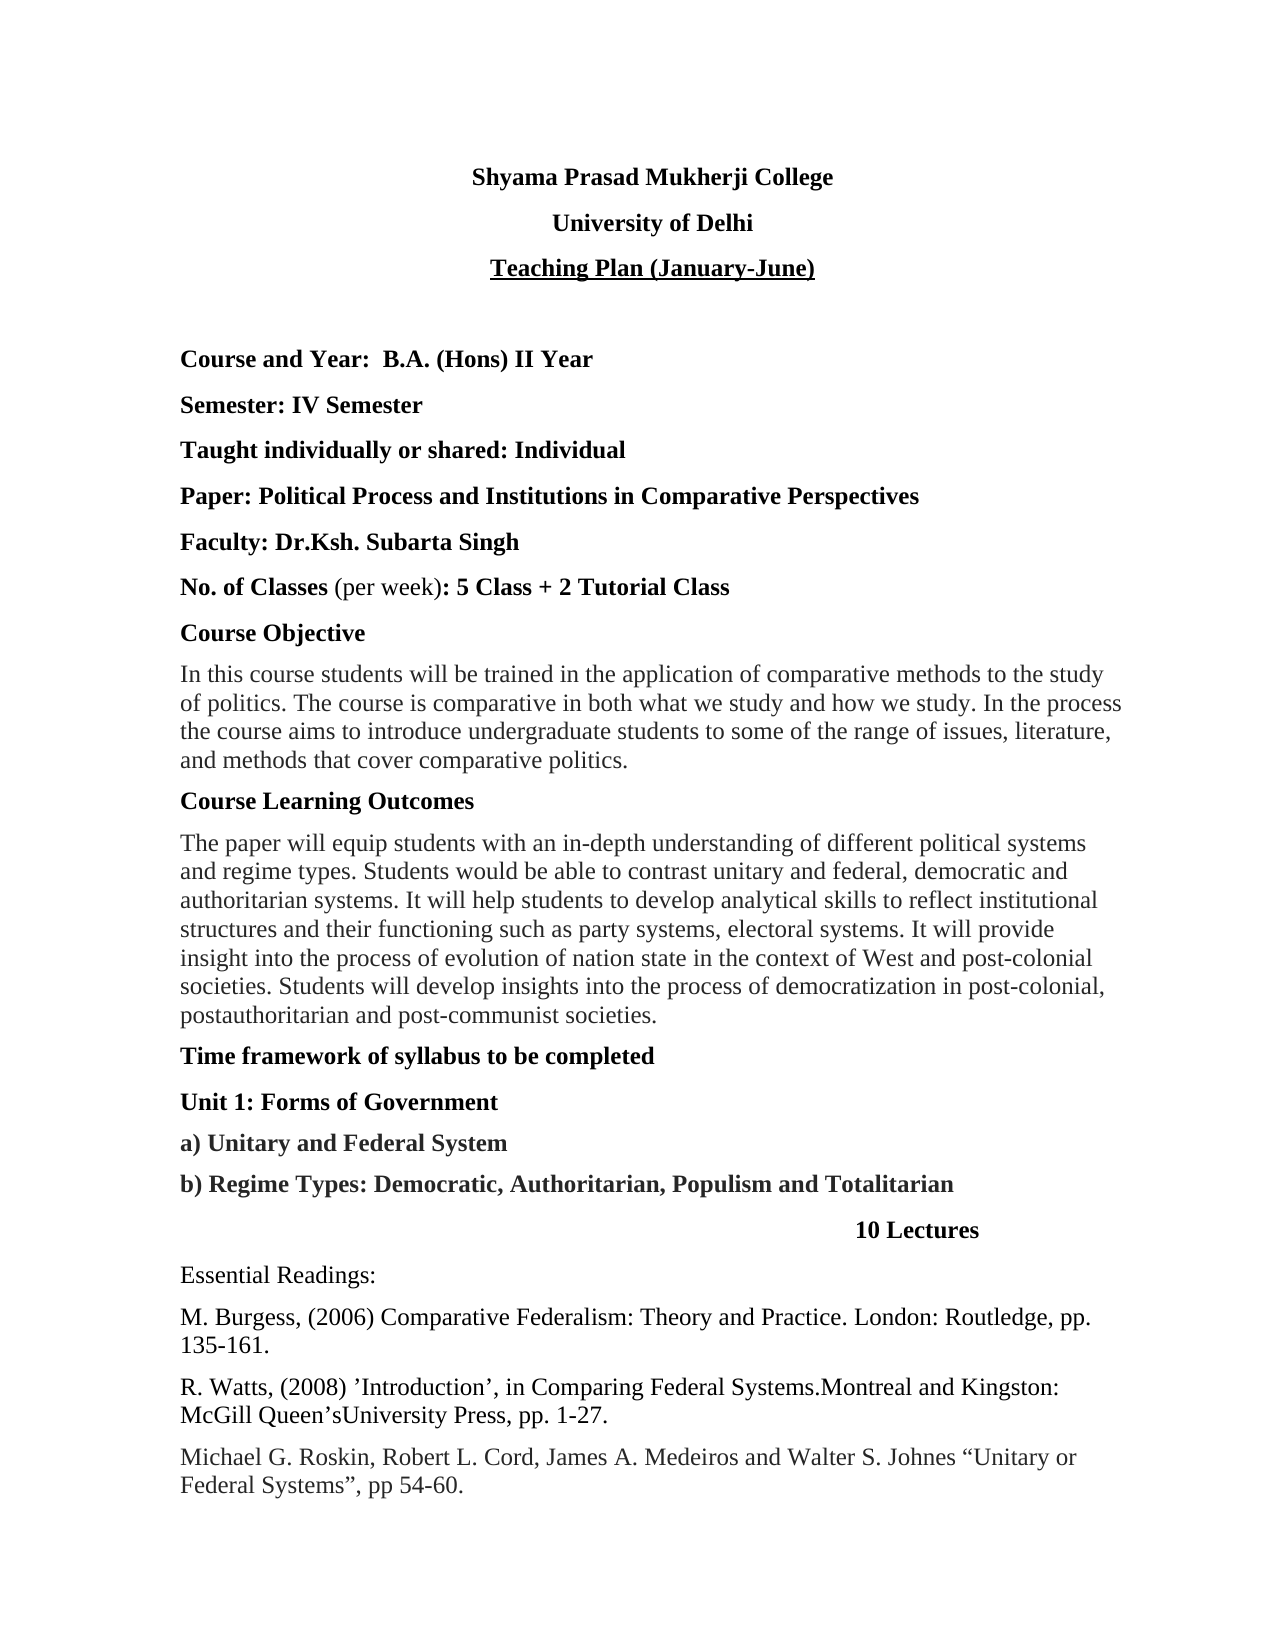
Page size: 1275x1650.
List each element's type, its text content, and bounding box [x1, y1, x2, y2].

text Faculty: Dr.Ksh. Subarta Singh [180, 527, 1125, 555]
text Michael G. Roskin, Robert L. Cord, James A. Medeiros and Walter S. Johnes “Unitary or Federal Systems”, pp 54-60. [180, 1442, 1125, 1499]
text No. of Classes (per week): 5 Class + 2 Tutorial Class [180, 572, 1125, 601]
text b) Regime Types: Democratic, Authoritarian, Populism and Totalitarian [180, 1169, 1125, 1198]
text Paper: Political Process and Institutions in Comparative Perspectives [180, 481, 1125, 510]
text Course and Year: B.A. (Hons) II Year [180, 344, 1125, 373]
text M. Burgess, (2006) Comparative Federalism: Theory and Practice. London: Routledge, pp. 135-161. [180, 1302, 1125, 1359]
text R. Watts, (2008) ’Introduction’, in Comparing Federal Systems.Montreal and Kingston: McGill Queen’sUniversity Press, pp. 1-27. [180, 1372, 1125, 1429]
text 10 Lectures [180, 1215, 1125, 1244]
text University of Delhi [180, 208, 1125, 237]
text Course Objective [180, 618, 1125, 646]
text Shyama Prasad Mukherji College [180, 162, 1125, 191]
text Taught individually or shared: Individual [180, 436, 1125, 464]
text a) Unitary and Federal System [180, 1128, 1125, 1157]
text Teaching Plan (January-June) [180, 253, 1125, 282]
text Semester: IV Semester [180, 390, 1125, 419]
text Unit 1: Forms of Government [180, 1087, 1125, 1116]
text Time framework of syllabus to be completed [180, 1041, 1125, 1070]
text The paper will equip students with an in-depth understanding of different political systems and regime types. Students would be able to contrast unitary and federal, democratic and authoritarian systems. It will help students to develop analytical skills to reflect institutional structures and their functioning such as party systems, electoral systems. It will provide insight into the process of evolution of nation state in the context of West and post-colonial societies. Students will develop insights into the process of democratization in post-colonial, postauthoritarian and post-communist societies. [180, 828, 1125, 1029]
text In this course students will be trained in the application of comparative methods to the study of politics. The course is comparative in both what we study and how we study. In the process the course aims to introduce undergraduate students to some of the range of issues, literature, and methods that cover comparative politics. [180, 659, 1125, 774]
text Course Learning Outcomes [180, 786, 1125, 815]
text Essential Readings: [180, 1261, 1125, 1289]
